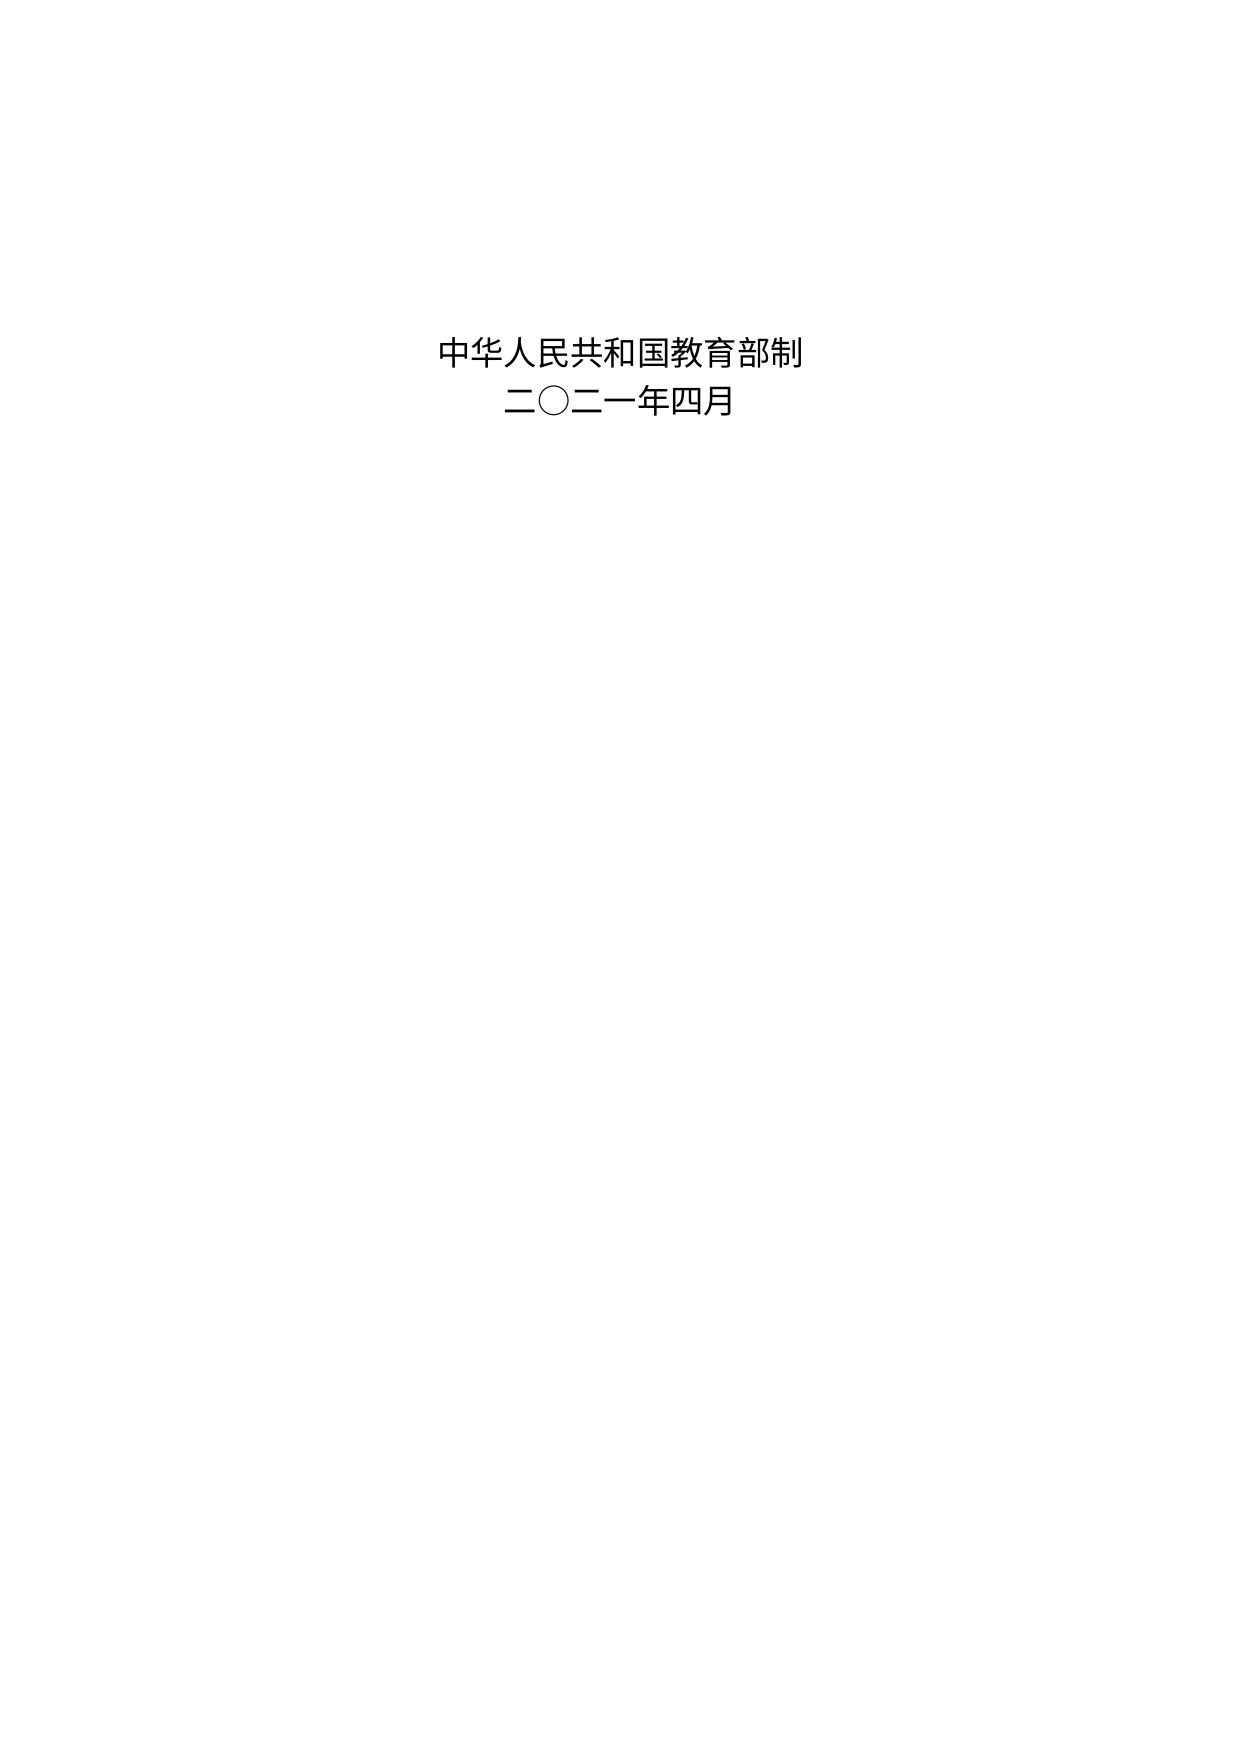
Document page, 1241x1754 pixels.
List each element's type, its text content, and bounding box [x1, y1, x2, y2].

text 二○二一年四月 [187, 375, 1053, 423]
text 中华人民共和国教育部制 [187, 326, 1053, 375]
